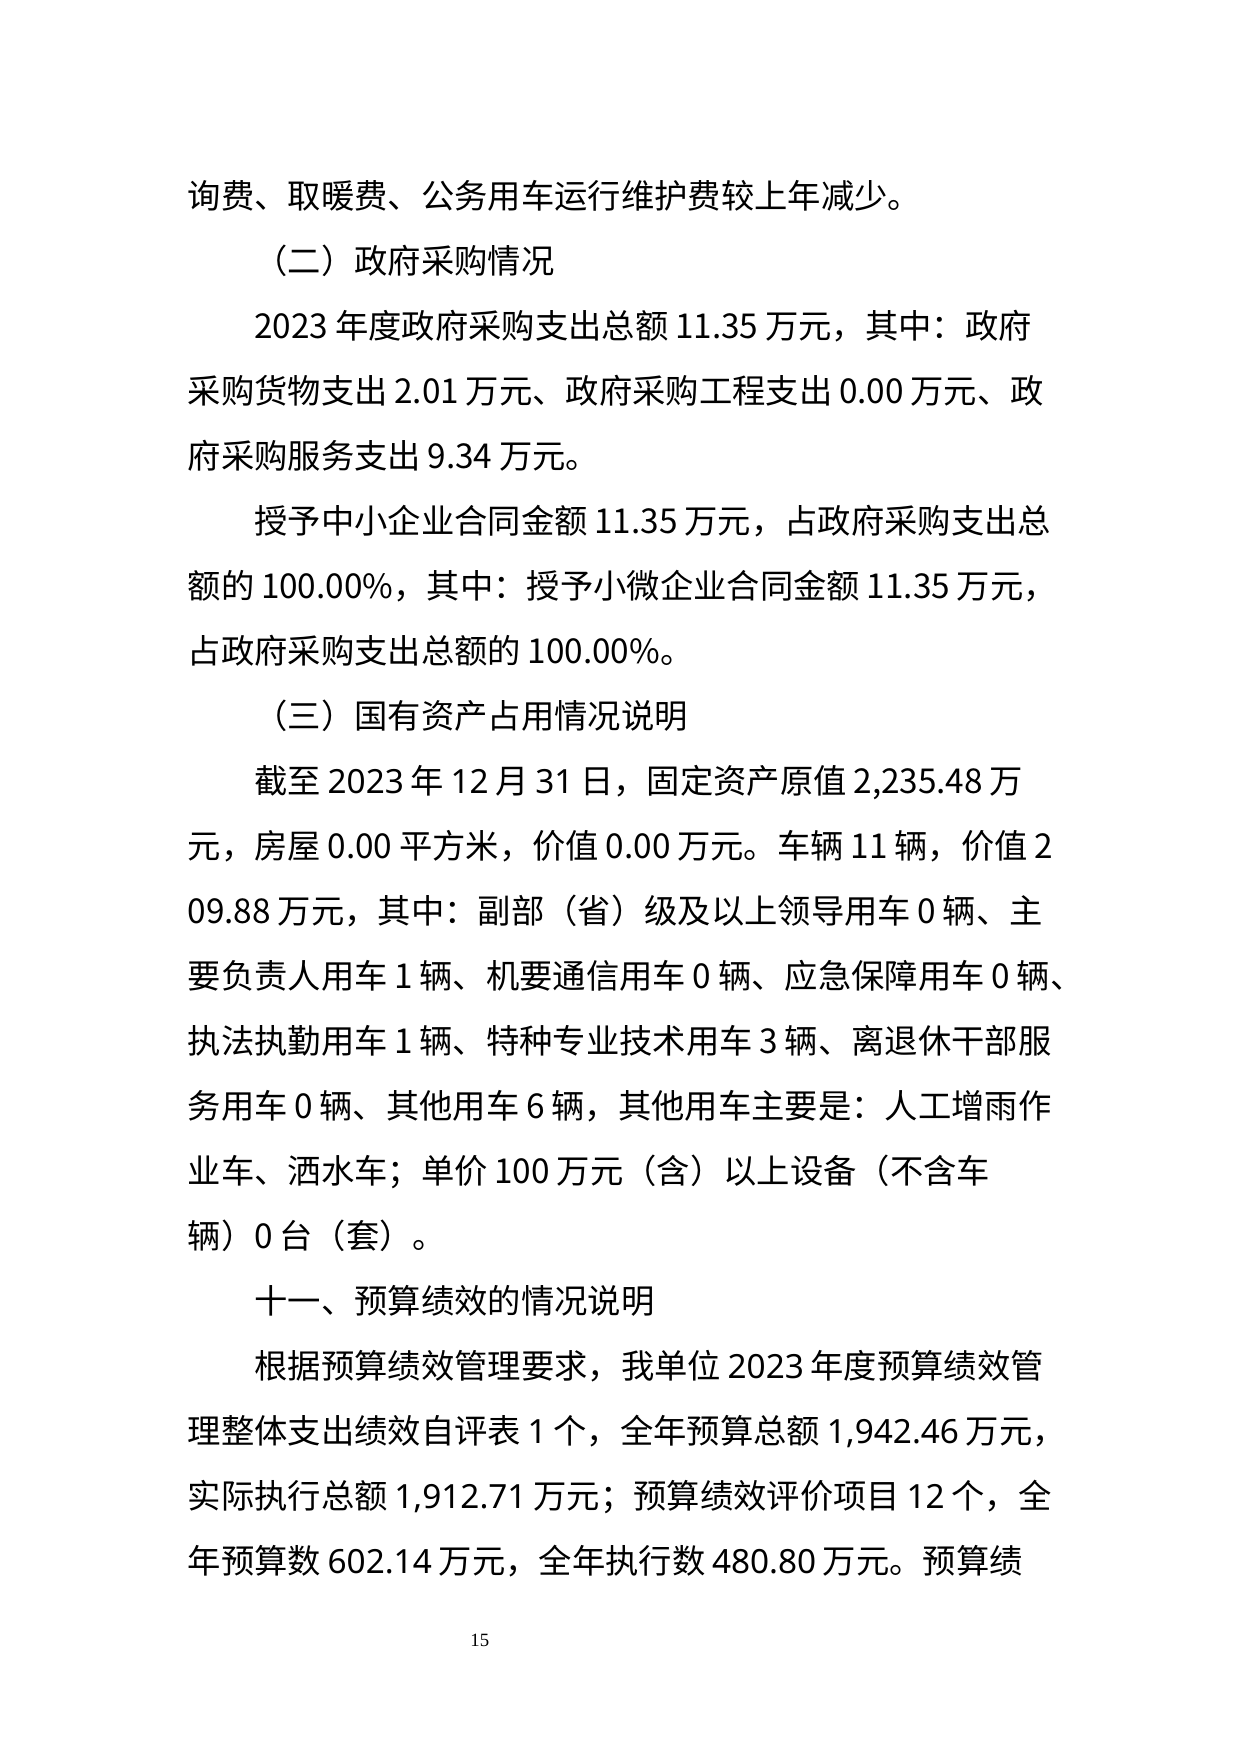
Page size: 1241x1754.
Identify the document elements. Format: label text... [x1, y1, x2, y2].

text 截至2023年12月31日，固定资产原值2,235.48万元，房屋0.00平方米，价值0.00万元。车辆11辆，价值209.88万元，其中：副部（省）级及以上领导用车0辆、主要负责人用车1辆、机要通信用车0辆、应急保障用车0辆、执法执勤用车1辆、特种专业技术用车3辆、离退休干部服务用车0辆、其他用车6辆，其他用车主要是：人工增雨作业车、洒水车；单价100万元（含）以上设备（不含车辆）0台（套）。 [187, 747, 1053, 1267]
text 2023年度政府采购支出总额11.35万元，其中：政府采购货物支出2.01万元、政府采购工程支出0.00万元、政府采购服务支出9.34万元。 [187, 292, 1053, 487]
text 授予中小企业合同金额11.35万元，占政府采购支出总额的100.00%，其中：授予小微企业合同金额11.35万元，占政府采购支出总额的100.00%。 [187, 487, 1053, 682]
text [187, 162, 1053, 227]
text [187, 1332, 1053, 1592]
text （三）国有资产占用情况说明 [187, 682, 1053, 747]
text （二）政府采购情况 [187, 227, 1053, 292]
text 十一、预算绩效的情况说明 [187, 1267, 1053, 1332]
